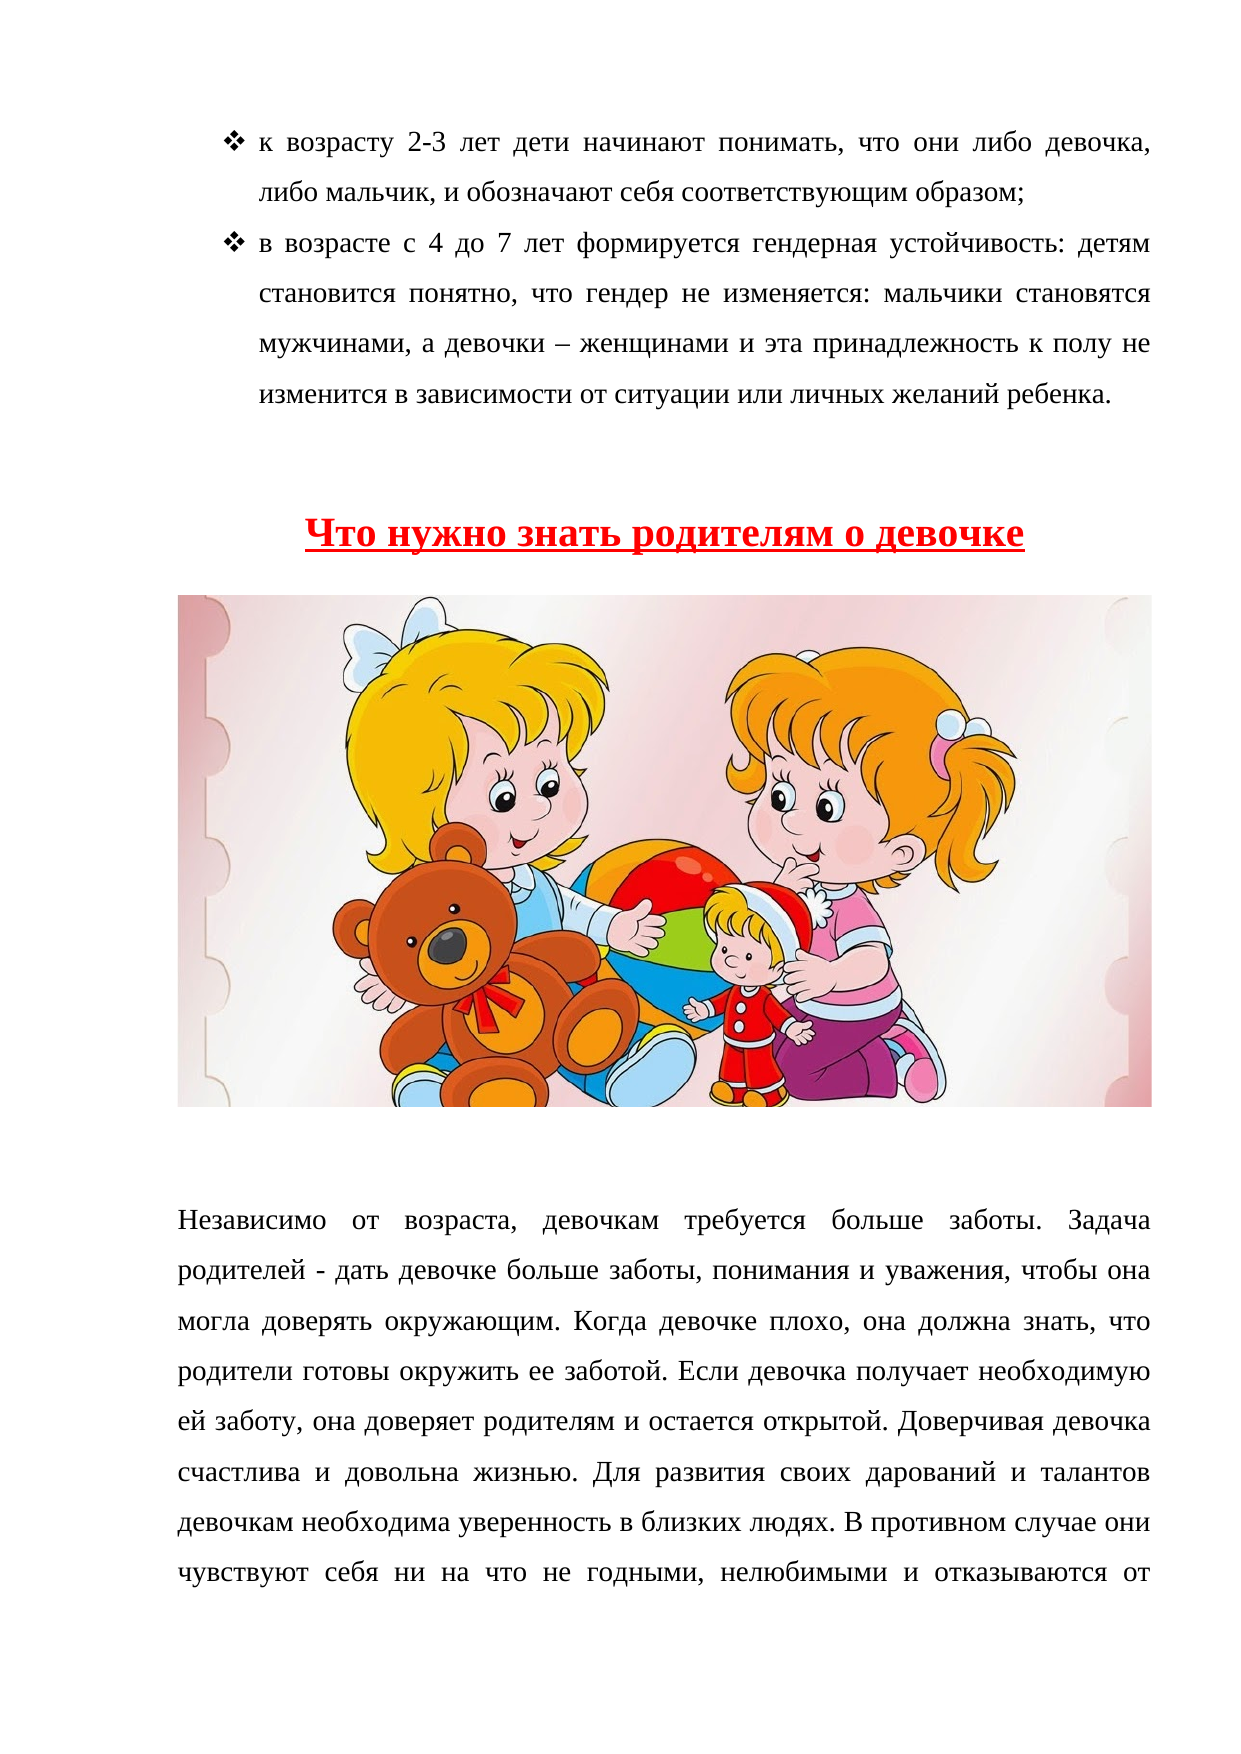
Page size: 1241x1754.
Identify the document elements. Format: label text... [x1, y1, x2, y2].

picture [177, 595, 1152, 1107]
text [177, 1202, 1152, 1588]
text Что нужно знать родителям о девочке [177, 508, 1152, 556]
list в возрасте с 4 до 7 лет формируется гендерная устойчивость: детям становится понятно, что гендер не изменяется: мальчики становятся мужчинами, а девочки – женщинами и эта принадлежность к полу не изменится в зависимости от ситуации или личных желаний ребенка. [221, 225, 1152, 409]
list к возрасту 2-3 лет дети начинают понимать, что они либо девочка, либо мальчик, и обозначают себя соответствующим образом; [221, 124, 1152, 208]
